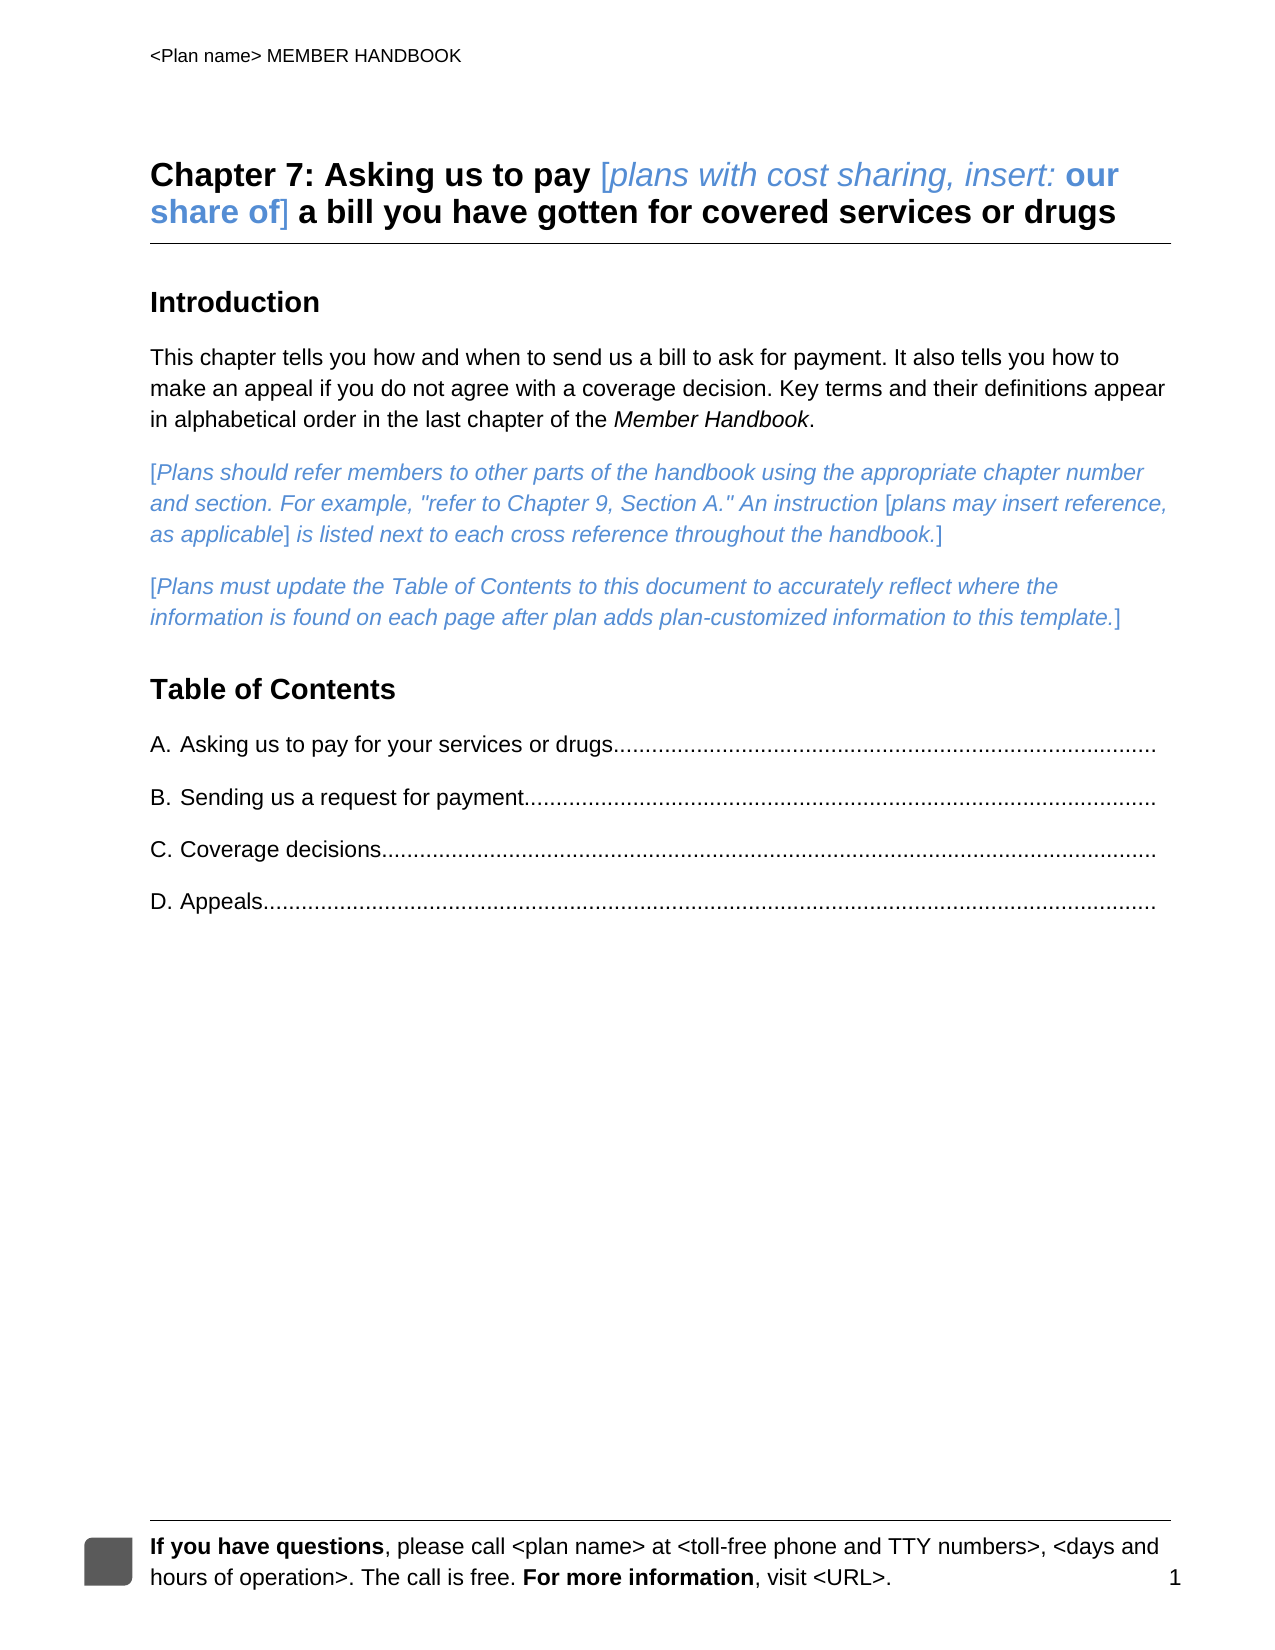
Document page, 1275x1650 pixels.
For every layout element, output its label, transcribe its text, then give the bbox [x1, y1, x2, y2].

text [Plans should refer members to other parts of the handbook using the appropriate chapter number and section. For example, "refer to Chapter 9, Section A." An instruction [plans may insert reference, as applicable] is listed next to each cross reference throughout the handbook.] [150, 455, 1171, 549]
text C. Coverage decisions 5 [150, 832, 1096, 863]
text B. Sending us a request for payment 5 [150, 780, 1096, 811]
text Introduction [150, 282, 1171, 319]
text [Plans must update the Table of Contents to this document to accurately reflect where the information is found on each page after plan adds plan-customized information to this template.] [150, 569, 1171, 632]
subtitle Chapter 7: Asking us to pay [plans with cost sharing, insert: our share of] a bill you have gotten for covered services or drugs [150, 156, 1171, 243]
text D. Appeals 6 [150, 884, 1096, 915]
text Table of Contents [150, 669, 1171, 707]
text This chapter tells you how and when to send us a bill to ask for payment. It also tells you how to make an appeal if you do not agree with a coverage decision. Key terms and their definitions appear in alphabetical order in the last chapter of the Member Handbook. [150, 340, 1171, 434]
text A. Asking us to pay for your services or drugs 2 [150, 728, 1096, 759]
